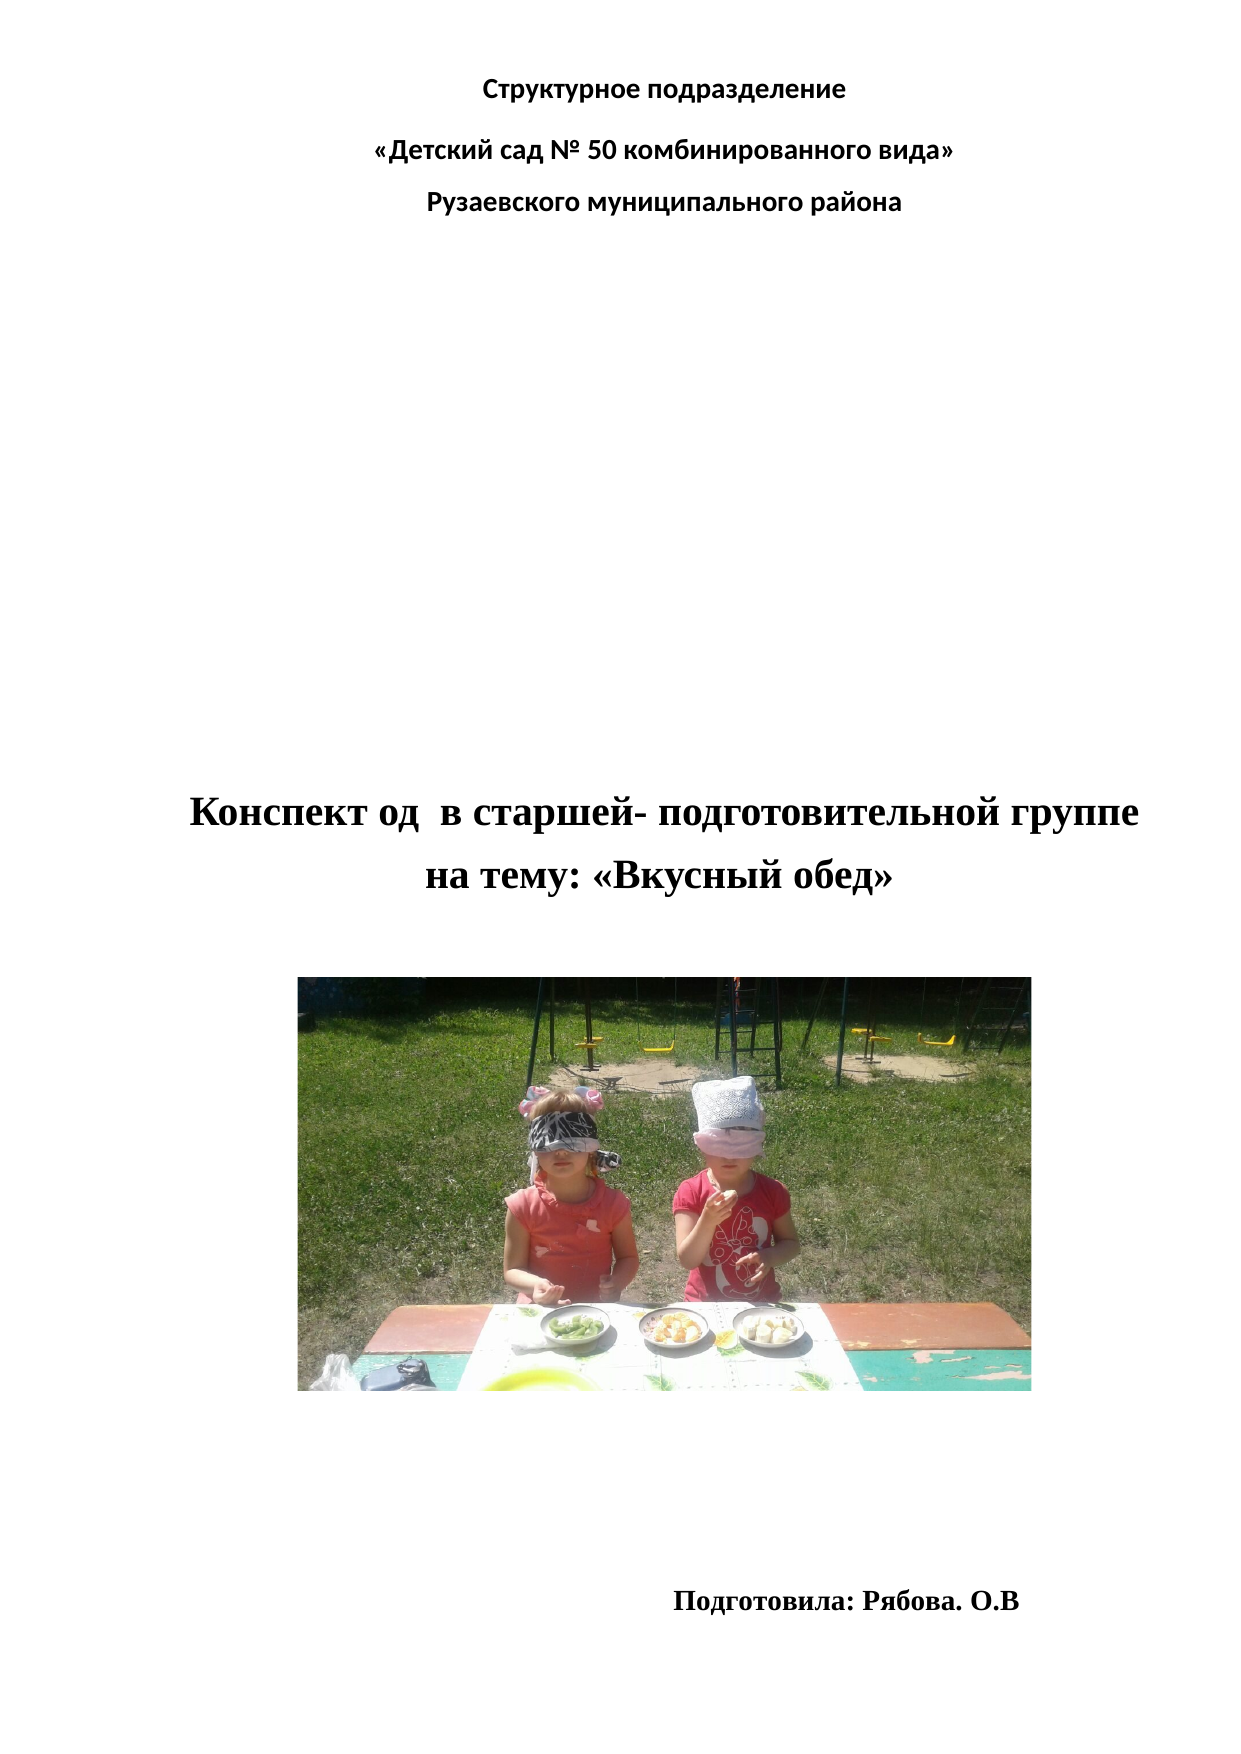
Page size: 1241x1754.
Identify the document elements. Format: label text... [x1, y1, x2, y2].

text на тему: «Вкусный обед» [177, 850, 1152, 898]
text Конспект од в старшей- подготовительной группе [177, 786, 1152, 834]
text Подготовила: Рябова. О.В [177, 1583, 1152, 1617]
text «Детский сад № 50 комбинированного вида» [177, 131, 1152, 167]
text Структурное подразделение [177, 70, 1152, 105]
text Рузаевского муниципального района [177, 167, 1152, 218]
picture [297, 977, 1032, 1391]
